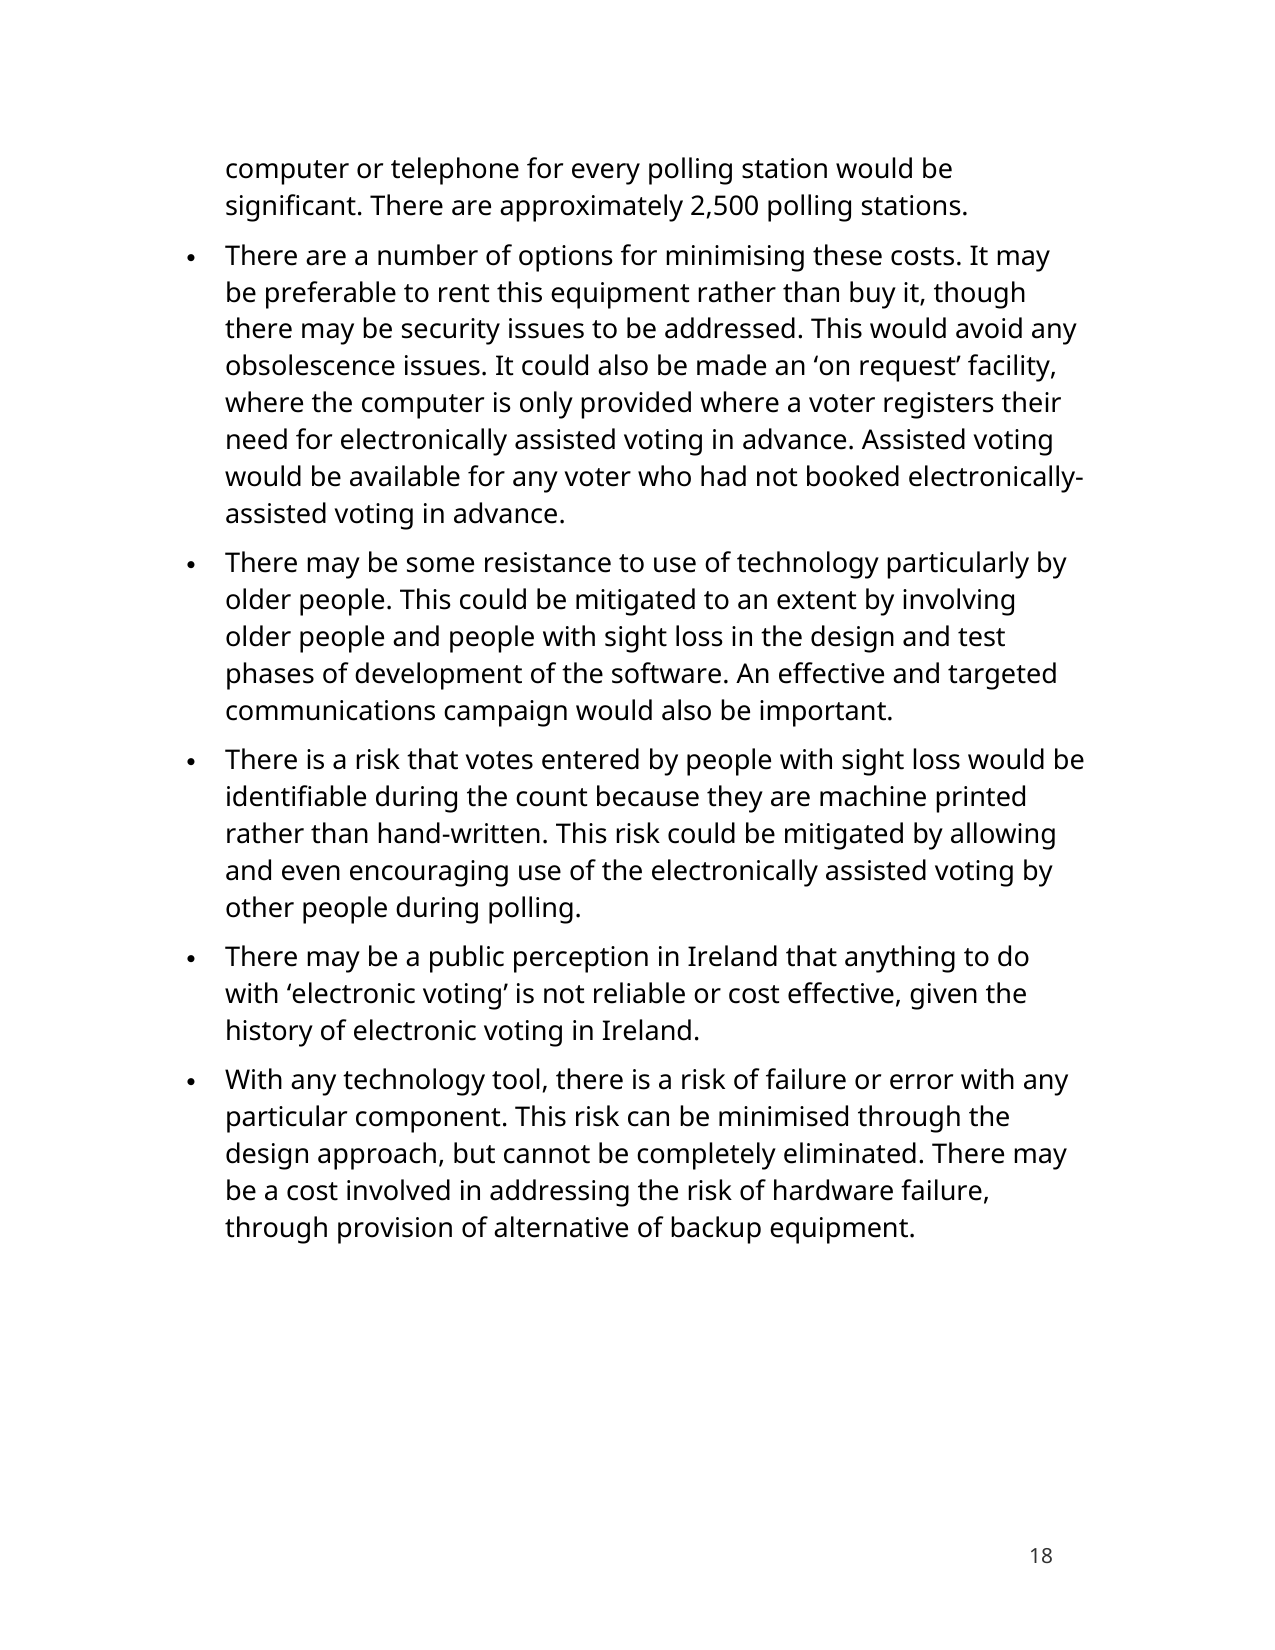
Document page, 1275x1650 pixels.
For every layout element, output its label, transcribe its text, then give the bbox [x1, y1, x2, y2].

list With any technology tool, there is a risk of failure or error with any particular component. This risk can be minimised through the design approach, but cannot be completely eliminated. There may be a cost involved in addressing the risk of hardware failure, through provision of alternative of backup equipment. [187, 1061, 1087, 1245]
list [187, 150, 1087, 224]
list There may be a public perception in Ireland that anything to do with ‘electronic voting’ is not reliable or cost effective, given the history of electronic voting in Ireland. [187, 937, 1087, 1048]
list There is a risk that votes entered by people with sight loss would be identifiable during the count because they are machine printed rather than hand-written. This risk could be mitigated by allowing and even encouraging use of the electronically assisted voting by other people during polling. [187, 741, 1087, 925]
list There may be some resistance to use of technology particularly by older people. This could be mitigated to an extent by involving older people and people with sight loss in the design and test phases of development of the software. An effective and targeted communications campaign would also be important. [187, 544, 1087, 728]
list There are a number of options for minimising these costs. It may be preferable to rent this equipment rather than buy it, though there may be security issues to be addressed. This would avoid any obsolescence issues. It could also be made an ‘on request’ facility, where the computer is only provided where a voter registers their need for electronically assisted voting in advance. Assisted voting would be available for any voter who had not booked electronically-assisted voting in advance. [187, 236, 1087, 531]
